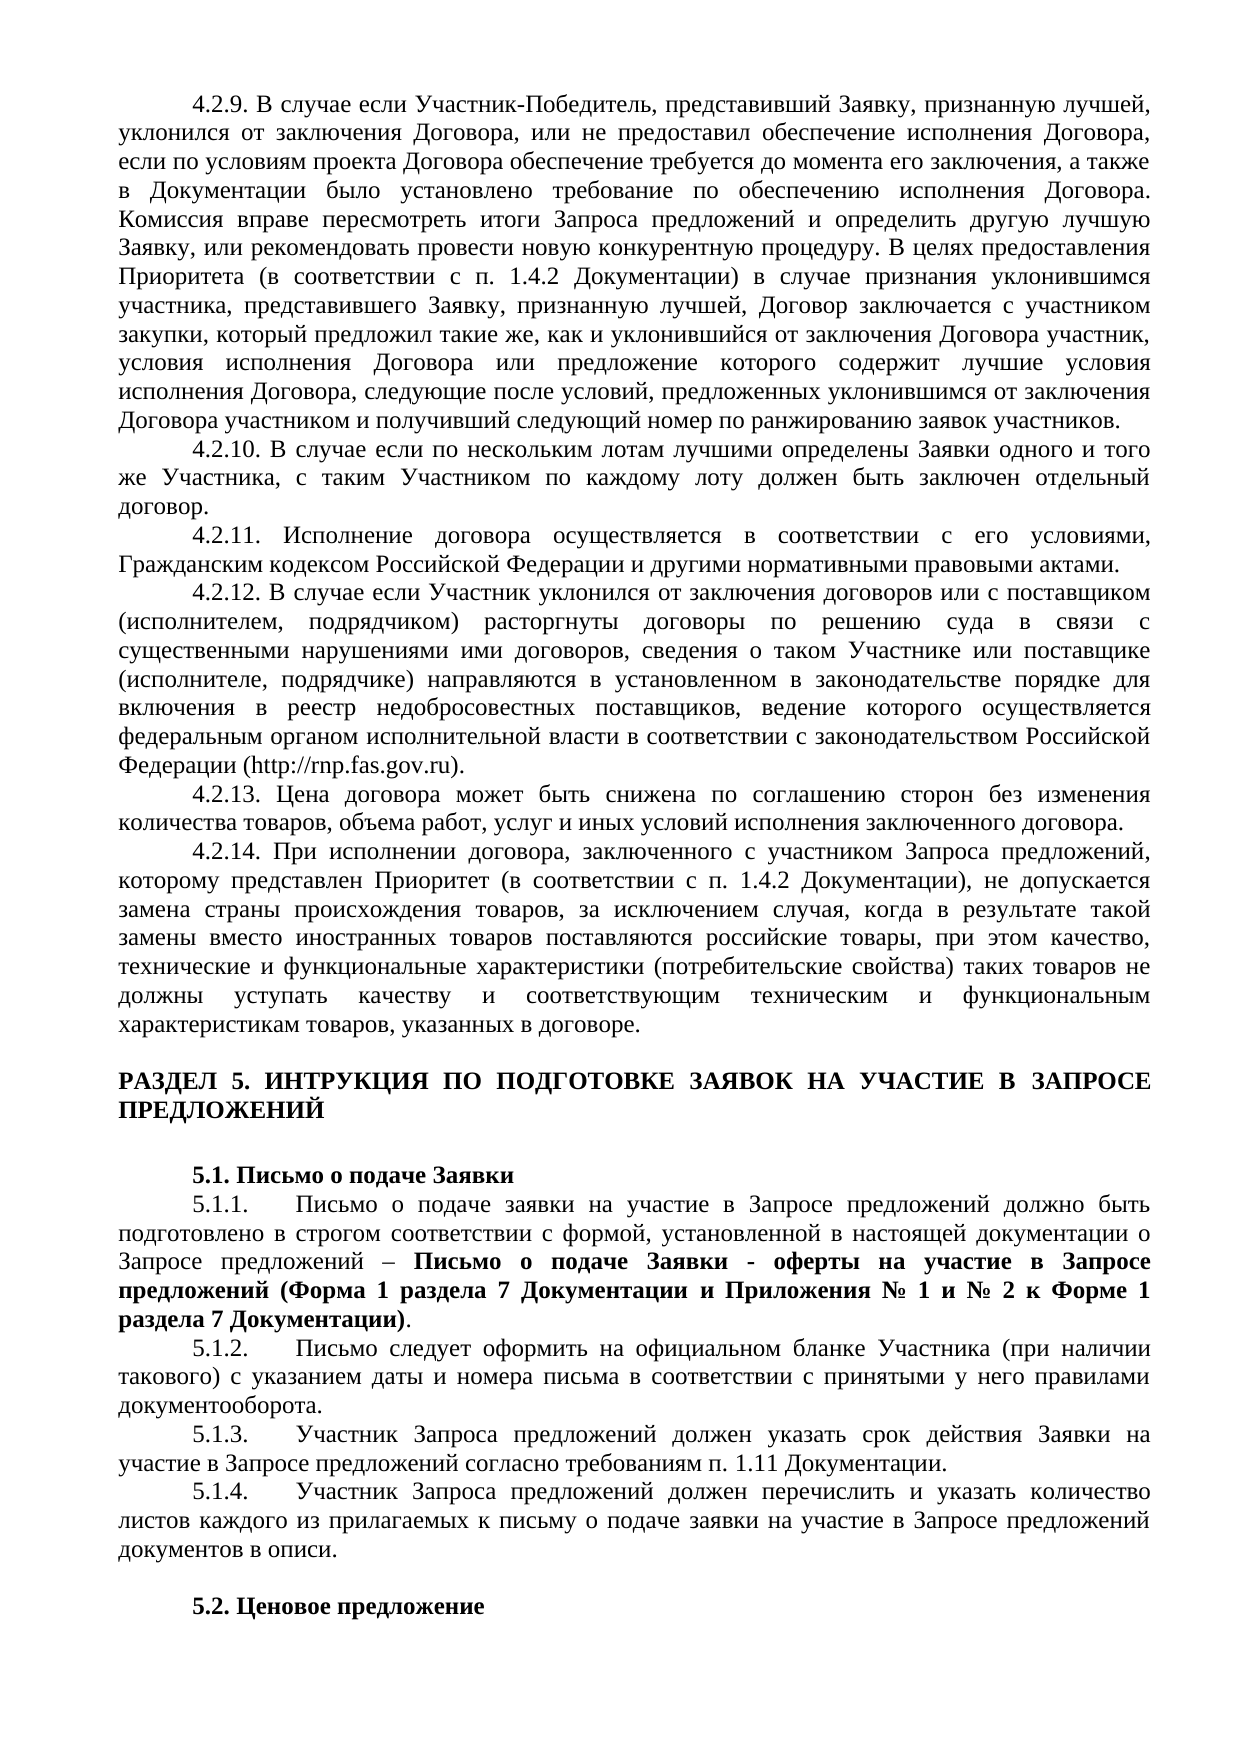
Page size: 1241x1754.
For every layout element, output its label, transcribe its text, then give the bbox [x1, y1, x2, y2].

list Письмо следует оформить на официальном бланке Участника (при наличии такового) с указанием даты и номера письма в соответствии с принятыми у него правилами документооборота. [118, 1333, 1152, 1419]
text 4.2.9. В случае если Участник-Победитель, представивший Заявку, признанную лучшей, уклонился от заключения Договора, или не предоставил обеспечение исполнения Договора, если по условиям проекта Договора обеспечение требуется до момента его заключения, а также в Документации было установлено требование по обеспечению исполнения Договора. Комиссия вправе пересмотреть итоги Запроса предложений и определить другую лучшую Заявку, или рекомендовать провести новую конкурентную процедуру. В целях предоставления Приоритета (в соответствии с п. 1.4.2 Документации) в случае признания уклонившимся участника, представившего Заявку, признанную лучшей, Договор заключается с участником закупки, который предложил такие же, как и уклонившийся от заключения Договора участник, условия исполнения Договора или предложение которого содержит лучшие условия исполнения Договора, следующие после условий, предложенных уклонившимся от заключения Договора участником и получивший следующий номер по ранжированию заявок участников. [118, 89, 1152, 434]
text 4.2.13. Цена договора может быть снижена по соглашению сторон без изменения количества товаров, объема работ, услуг и иных условий исполнения заключенного договора. [118, 779, 1152, 836]
list Участник Запроса предложений должен указать срок действия Заявки на участие в Запросе предложений согласно требованиям п. 1.11 Документации. [118, 1419, 1152, 1476]
text 4.2.14. При исполнении договора, заключенного с участником Запроса предложений, которому представлен Приоритет (в соответствии с п. 1.4.2 Документации), не допускается замена страны происхождения товаров, за исключением случая, когда в результате такой замены вместо иностранных товаров поставляются российские товары, при этом качество, технические и функциональные характеристики (потребительские свойства) таких товаров не должны уступать качеству и соответствующим техническим и функциональным характеристикам товаров, указанных в договоре. [118, 836, 1152, 1037]
list Письмо о подаче Заявки [118, 1160, 1152, 1189]
text 4.2.11. Исполнение договора осуществляется в соответствии с его условиями, Гражданским кодексом Российской Федерации и другими нормативными правовыми актами. [118, 520, 1152, 577]
list Письмо о подаче заявки на участие в Запросе предложений должно быть подготовлено в строгом соответствии с формой, установленной в настоящей документации о Запросе предложений – Письмо о подаче Заявки - оферты на участие в Запросе предложений (Форма 1 раздела 7 Документации и Приложения № 1 и № 2 к Форме 1 раздела 7 Документации). [118, 1189, 1152, 1333]
text 4.2.12. В случае если Участник уклонился от заключения договоров или с поставщиком (исполнителем, подрядчиком) расторгнуты договоры по решению суда в связи с существенными нарушениями ими договоров, сведения о таком Участнике или поставщике (исполнителе, подрядчике) направляются в установленном в законодательстве порядке для включения в реестр недобросовестных поставщиков, ведение которого осуществляется федеральным органом исполнительной власти в соответствии с законодательством Российской Федерации (http://rnp.fas.gov.ru). [118, 577, 1152, 779]
text 4.2.10. В случае если по нескольким лотам лучшими определены Заявки одного и того же Участника, с таким Участником по каждому лоту должен быть заключен отдельный договор. [118, 434, 1152, 520]
list Участник Запроса предложений должен перечислить и указать количество листов каждого из прилагаемых к письму о подаче заявки на участие в Запросе предложений документов в описи. [118, 1476, 1152, 1563]
list РАЗДЕЛ 5. ИНТРУКЦИЯ ПО ПОДГОТОВКЕ ЗАЯВОК НА УЧАСТИЕ В ЗАПРОСЕ ПРЕДЛОЖЕНИЙ [118, 1066, 1152, 1124]
list Ценовое предложение [118, 1591, 1152, 1620]
